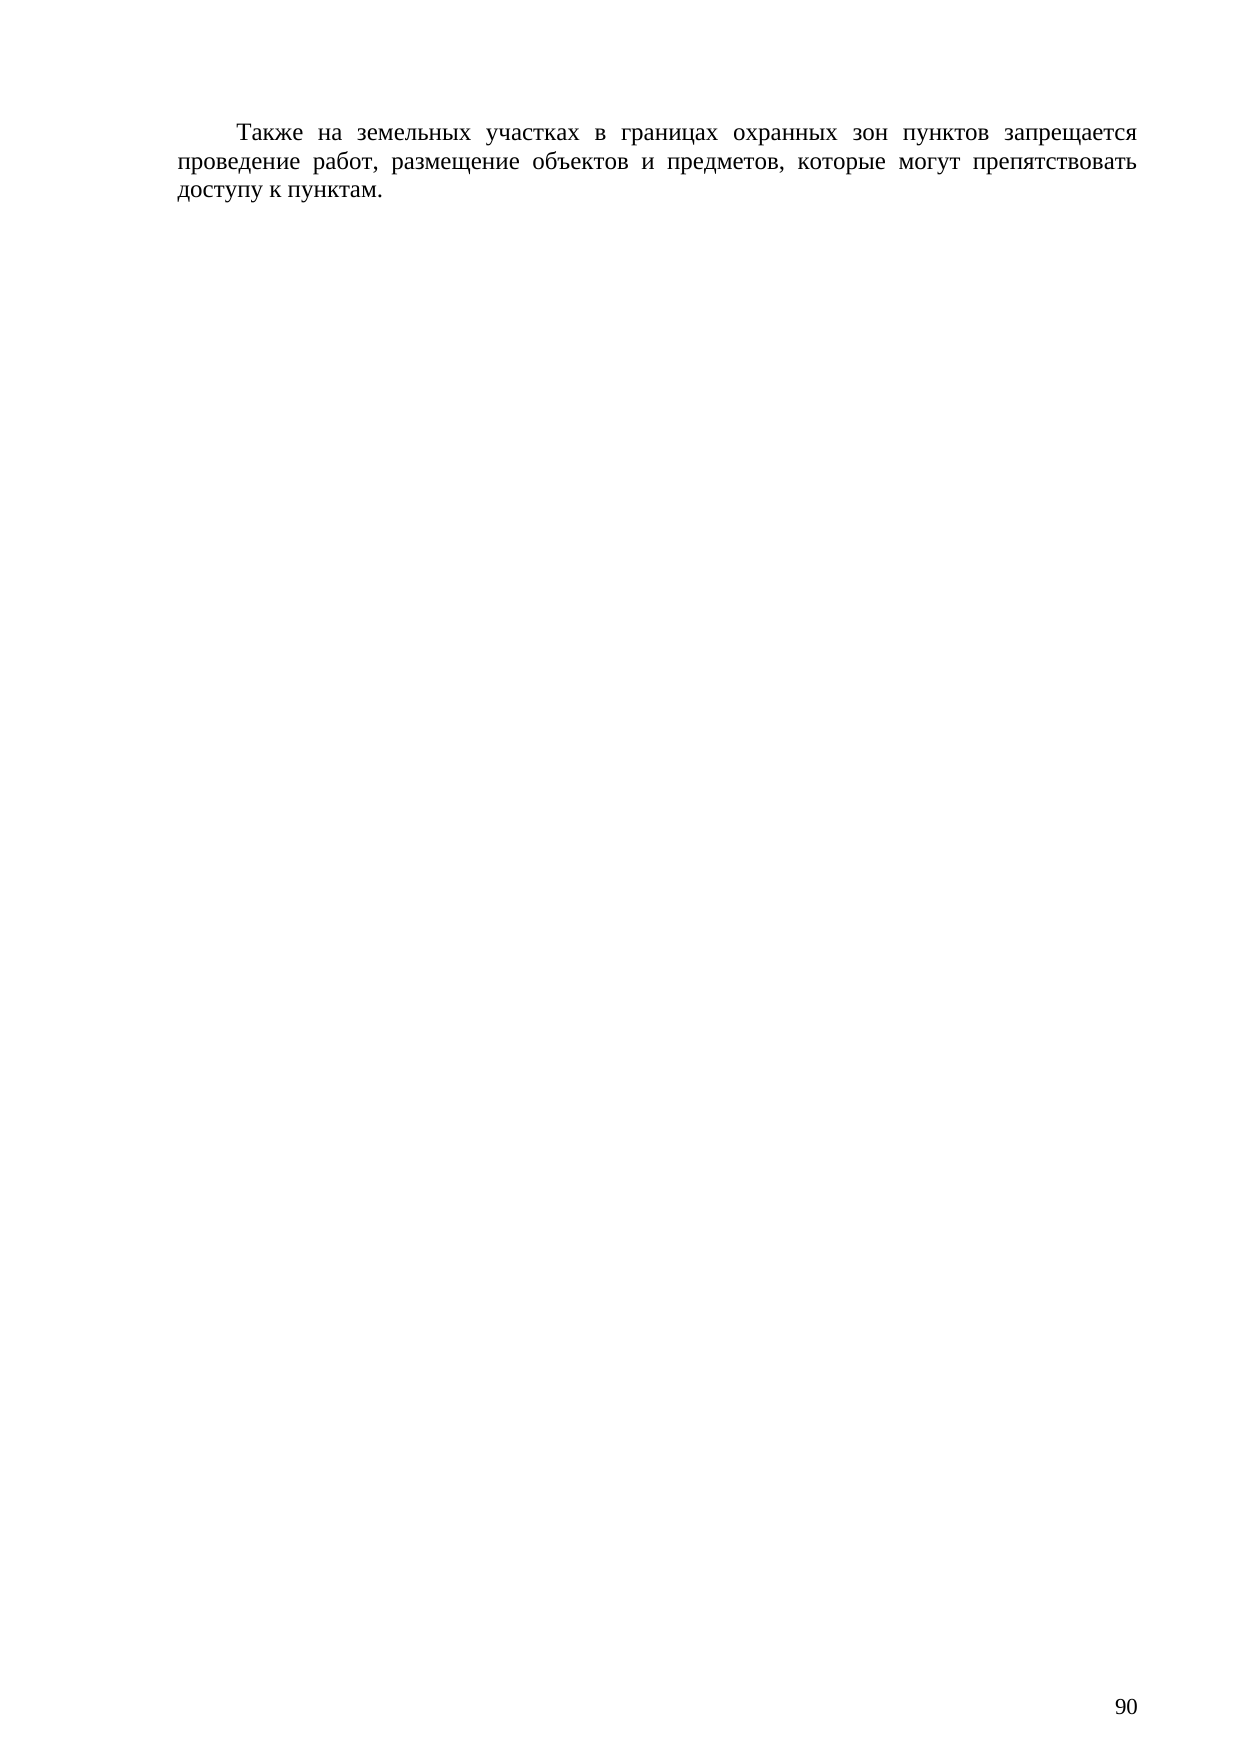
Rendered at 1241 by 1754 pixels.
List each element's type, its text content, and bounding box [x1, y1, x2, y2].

text Также на земельных участках в границах охранных зон пунктов запрещается проведение работ, размещение объектов и предметов, которые могут препятствовать доступу к пунктам. [177, 117, 1138, 203]
